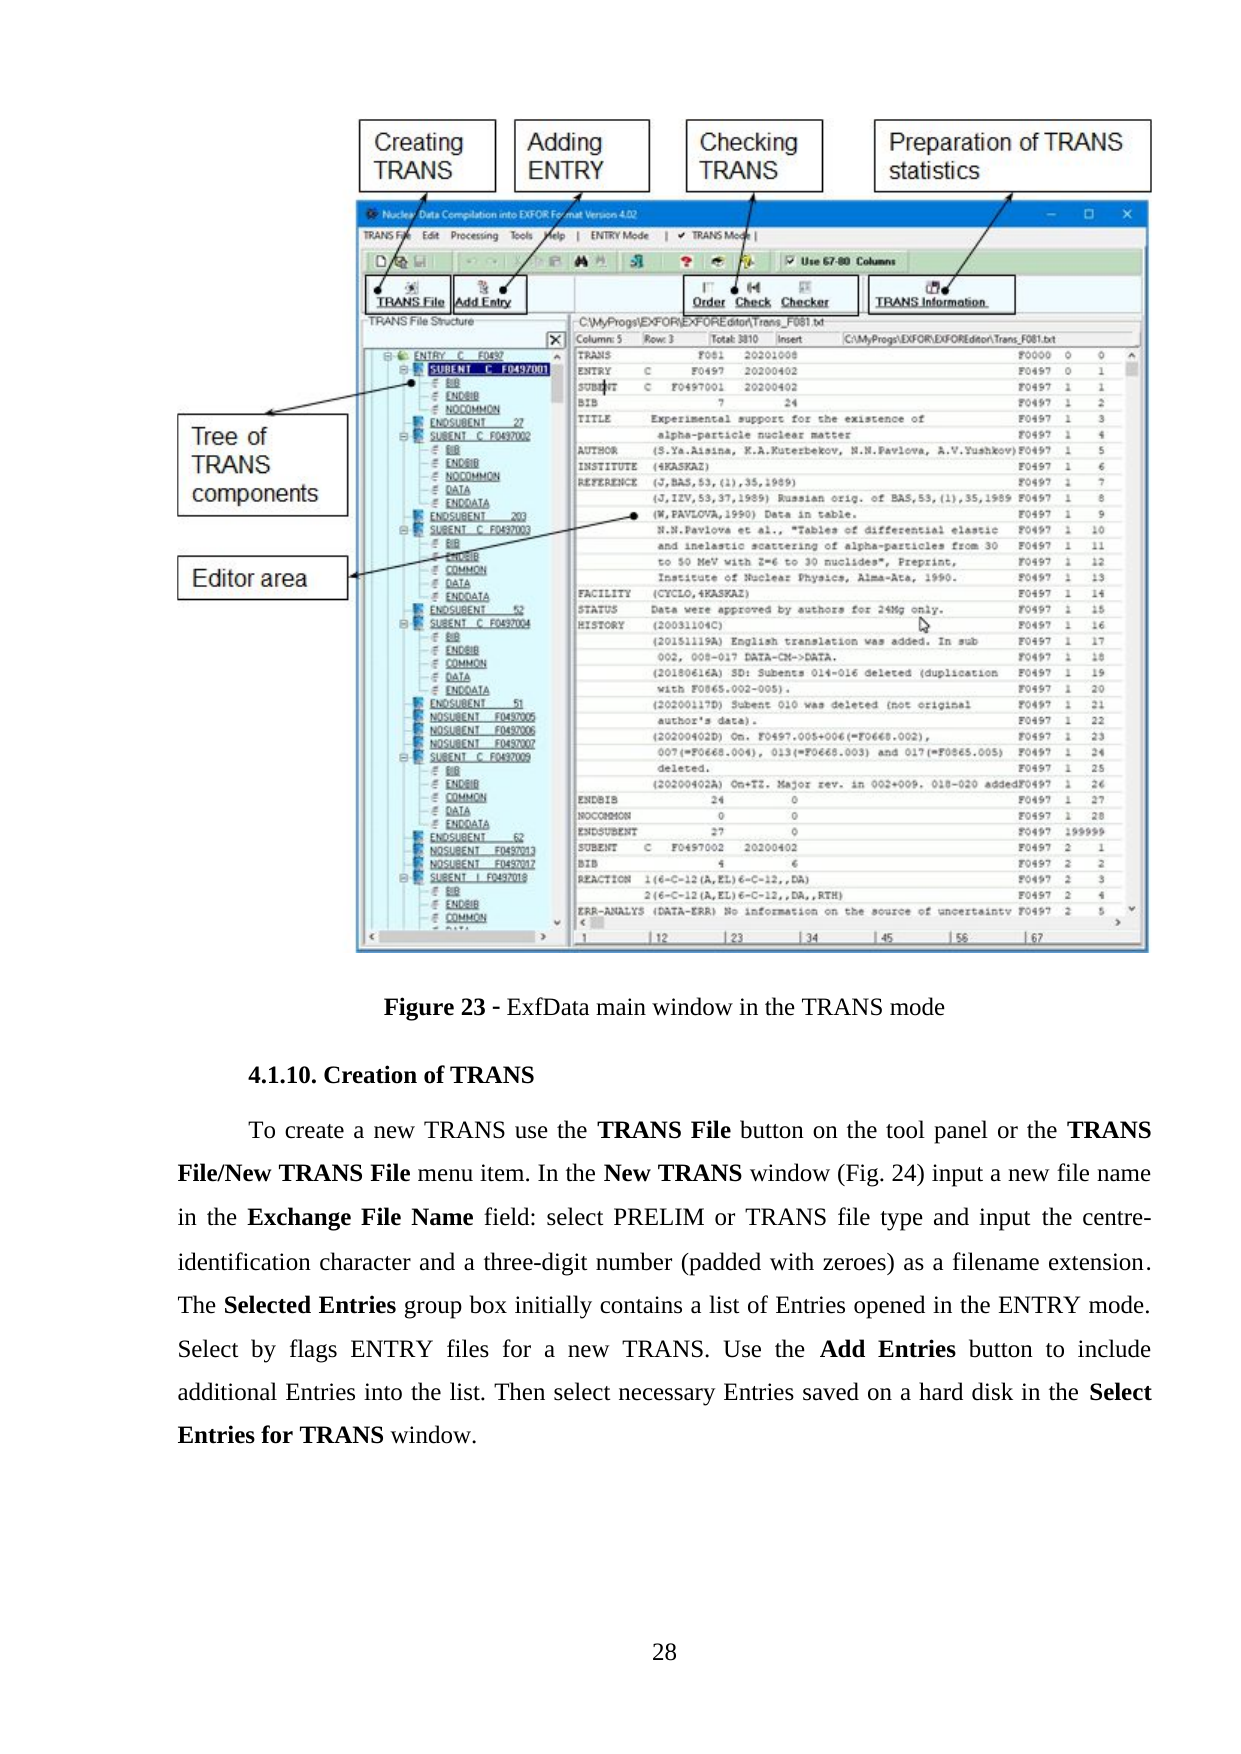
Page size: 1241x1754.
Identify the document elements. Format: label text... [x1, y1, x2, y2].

text Creation of TRANS [177, 1060, 1152, 1088]
text Figure 23 ExfData main window in the TRANS mode [177, 992, 1152, 1020]
picture [177, 118, 1152, 953]
text To create a new TRANS use the TRANS File button on the tool panel or the TRANS File/New TRANS File menu item. In the New TRANS window (Fig. 24) input a new file name in the Exchange File Name field: select PRELIM or TRANS file type and input the centre-identification character and a three-digit number (padded with zeroes) as a filename extension. The Selected Entries group box initially contains a list of Entries opened in the ENTRY mode. Select by flags ENTRY files for a new TRANS. Use the Add Entries button to include additional Entries into the list. Then select necessary Entries saved on a hard disk in the Select Entries for TRANS window. [177, 1115, 1152, 1449]
